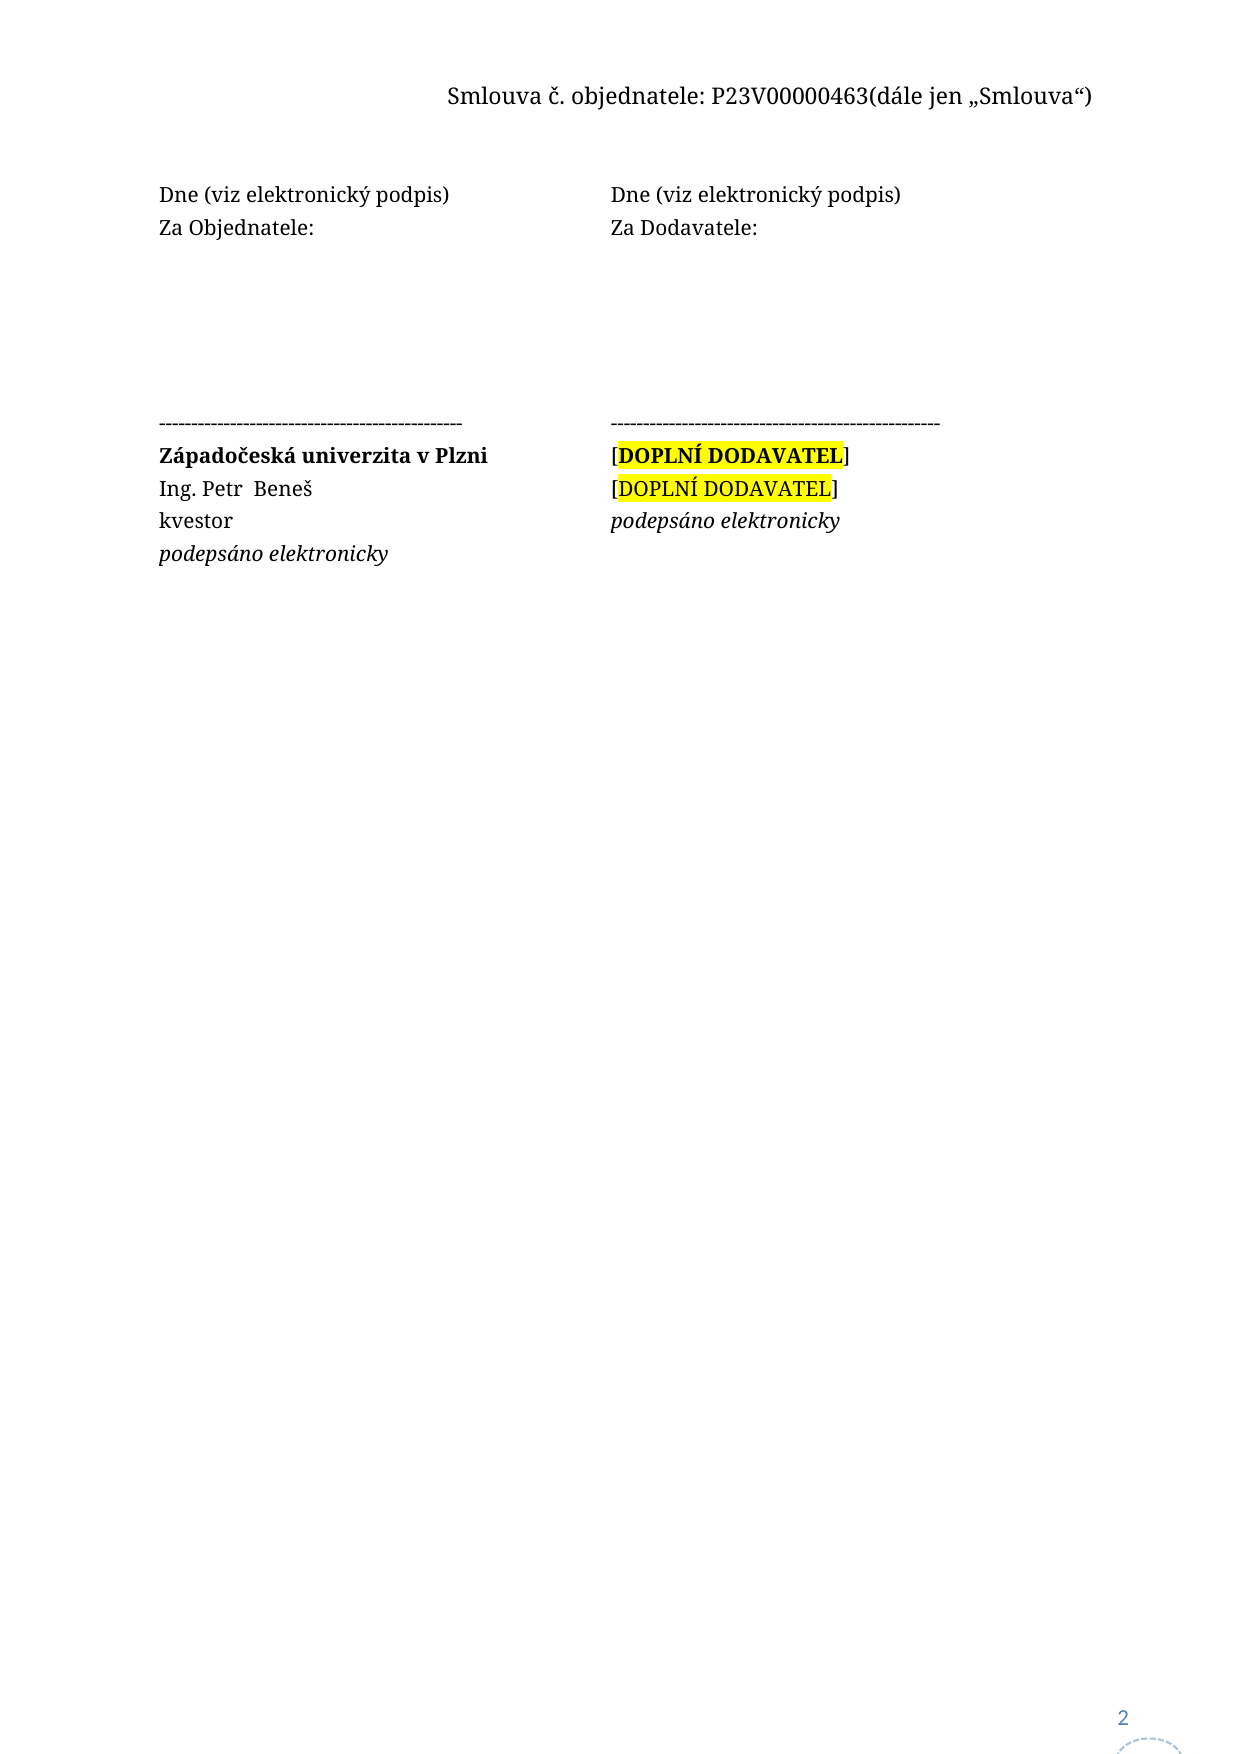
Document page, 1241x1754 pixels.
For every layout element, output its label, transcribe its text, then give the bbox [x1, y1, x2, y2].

table_header Dne (viz elektronický podpis) Za Objednatele: ----------------------------------------------- Západočeská univerzita v Plzni Ing. Petr Beneš kvestor podepsáno elektronicky [148, 180, 599, 571]
table_header Dne (viz elektronický podpis) Za Dodavatele: --------------------------------------------------- [DOPLNÍ DODAVATEL] [DOPLNÍ DODAVATEL] podepsáno elektronicky [599, 180, 1051, 571]
